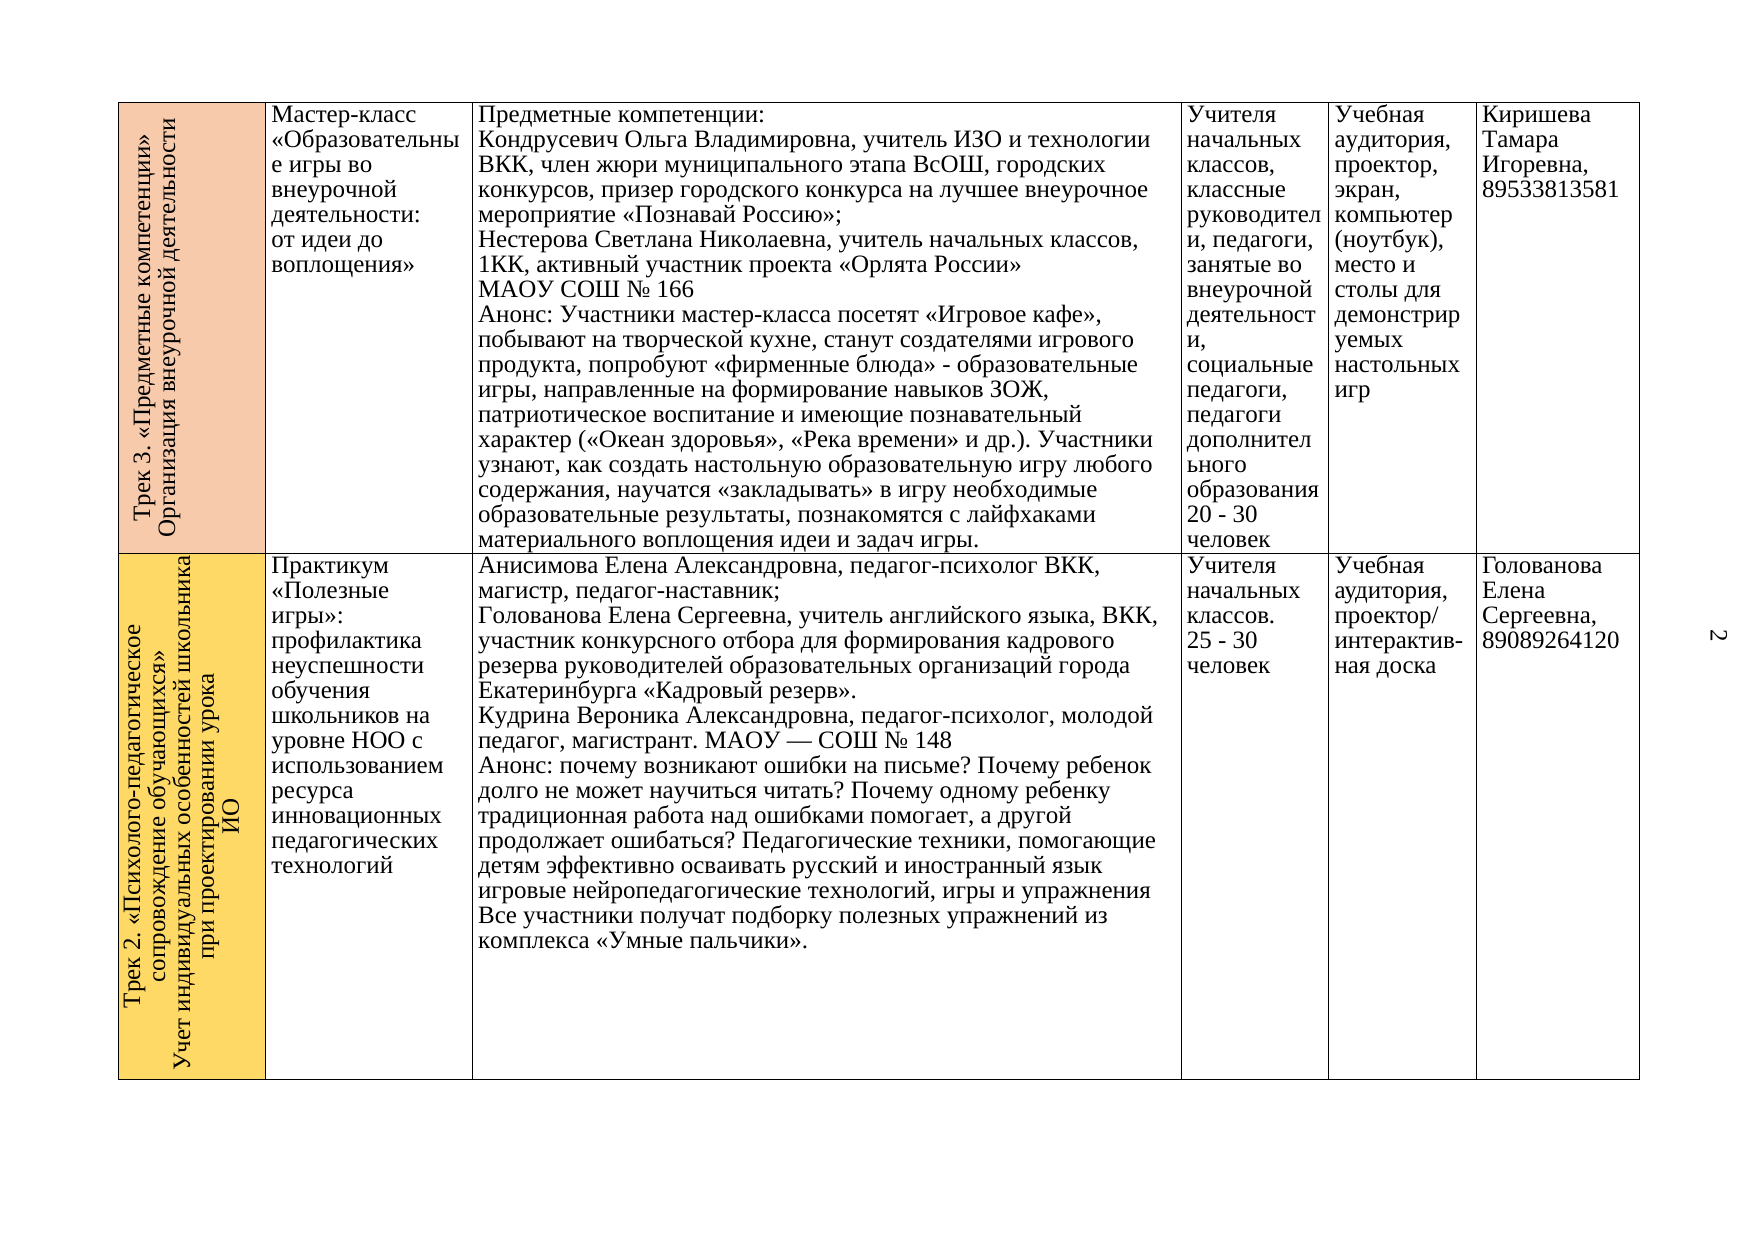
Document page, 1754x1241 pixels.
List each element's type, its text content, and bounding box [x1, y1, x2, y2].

table_cell Киришева Тамара Игоревна, 89533813581 [1477, 103, 1639, 553]
table_cell Мастер-класс «Образовательные игры во внеурочной деятельности: от идеи до воплощения» [266, 103, 472, 553]
table_cell Анисимова Елена Александровна, педагог-психолог ВКК, магистр, педагог-наставник; Голованова Елена Сергеевна, учитель английского языка, ВКК, участник конкурсного отбора для формирования кадрового резерва руководителей образовательных организаций города Екатеринбурга «Кадровый резерв». Кудрина Вероника Александровна, педагог-психолог, молодой педагог, магистрант. МАОУ — СОШ № 148 Анонс: почему возникают ошибки на письме? Почему ребенок долго не может научиться читать? Почему одному ребенку традиционная работа над ошибками помогает, а другой продолжает ошибаться? Педагогические техники, помогающие детям эффективно осваивать русский и иностранный язык игровые нейропедагогические технологий, игры и упражнения Все участники получат подборку полезных упражнений из комплекса «Умные пальчики». [473, 554, 1181, 1079]
table_cell Учебная аудитория, проектор, экран, компьютер (ноутбук), место и столы для демонстрируемых настольных игр [1329, 103, 1476, 553]
table_cell Трек 3. «Предметные компетенции» Организация внеурочной деятельности [119, 103, 265, 553]
table_cell Предметные компетенции: Кондрусевич Ольга Владимировна, учитель ИЗО и технологии ВКК, член жюри муниципального этапа ВсОШ, городских конкурсов, призер городского конкурса на лучшее внеурочное мероприятие «Познавай Россию»; Нестерова Светлана Николаевна, учитель начальных классов, 1КК, активный участник проекта «Орлята России» МАОУ СОШ № 166 Анонс: Участники мастер-класса посетят «Игровое кафе», побывают на творческой кухне, станут создателями игрового продукта, попробуют «фирменные блюда» - образовательные игры, направленные на формирование навыков ЗОЖ, патриотическое воспитание и имеющие познавательный характер («Океан здоровья», «Река времени» и др.). Участники узнают, как создать настольную образовательную игру любого содержания, научатся «закладывать» в игру необходимые образовательные результаты, познакомятся с лайфхаками материального воплощения идеи и задач игры. [473, 103, 1181, 553]
table_cell Голованова Елена Сергеевна, 89089264120 [1477, 554, 1639, 1079]
table_cell Учителя начальных классов. 25 - 30 человек [1182, 554, 1328, 1079]
table_cell Учителя начальных классов, классные руководители, педагоги, занятые во внеурочной деятельности, социальные педагоги, педагоги дополнительного образования 20 - 30 человек [1182, 103, 1328, 553]
table_cell Практикум «Полезные игры»: профилактика неуспешности обучения школьников на уровне НОО с использованием ресурса инновационных педагогических технологий [266, 554, 472, 1079]
table_cell Трек 2. «Психолого-педагогическое сопровождение обучающихся» Учет индивидуальных особенностей школьника при проектировании урока ИО [119, 554, 265, 1079]
table_cell Учебная аудитория, проектор/ интерактивная доска [1329, 554, 1476, 1079]
